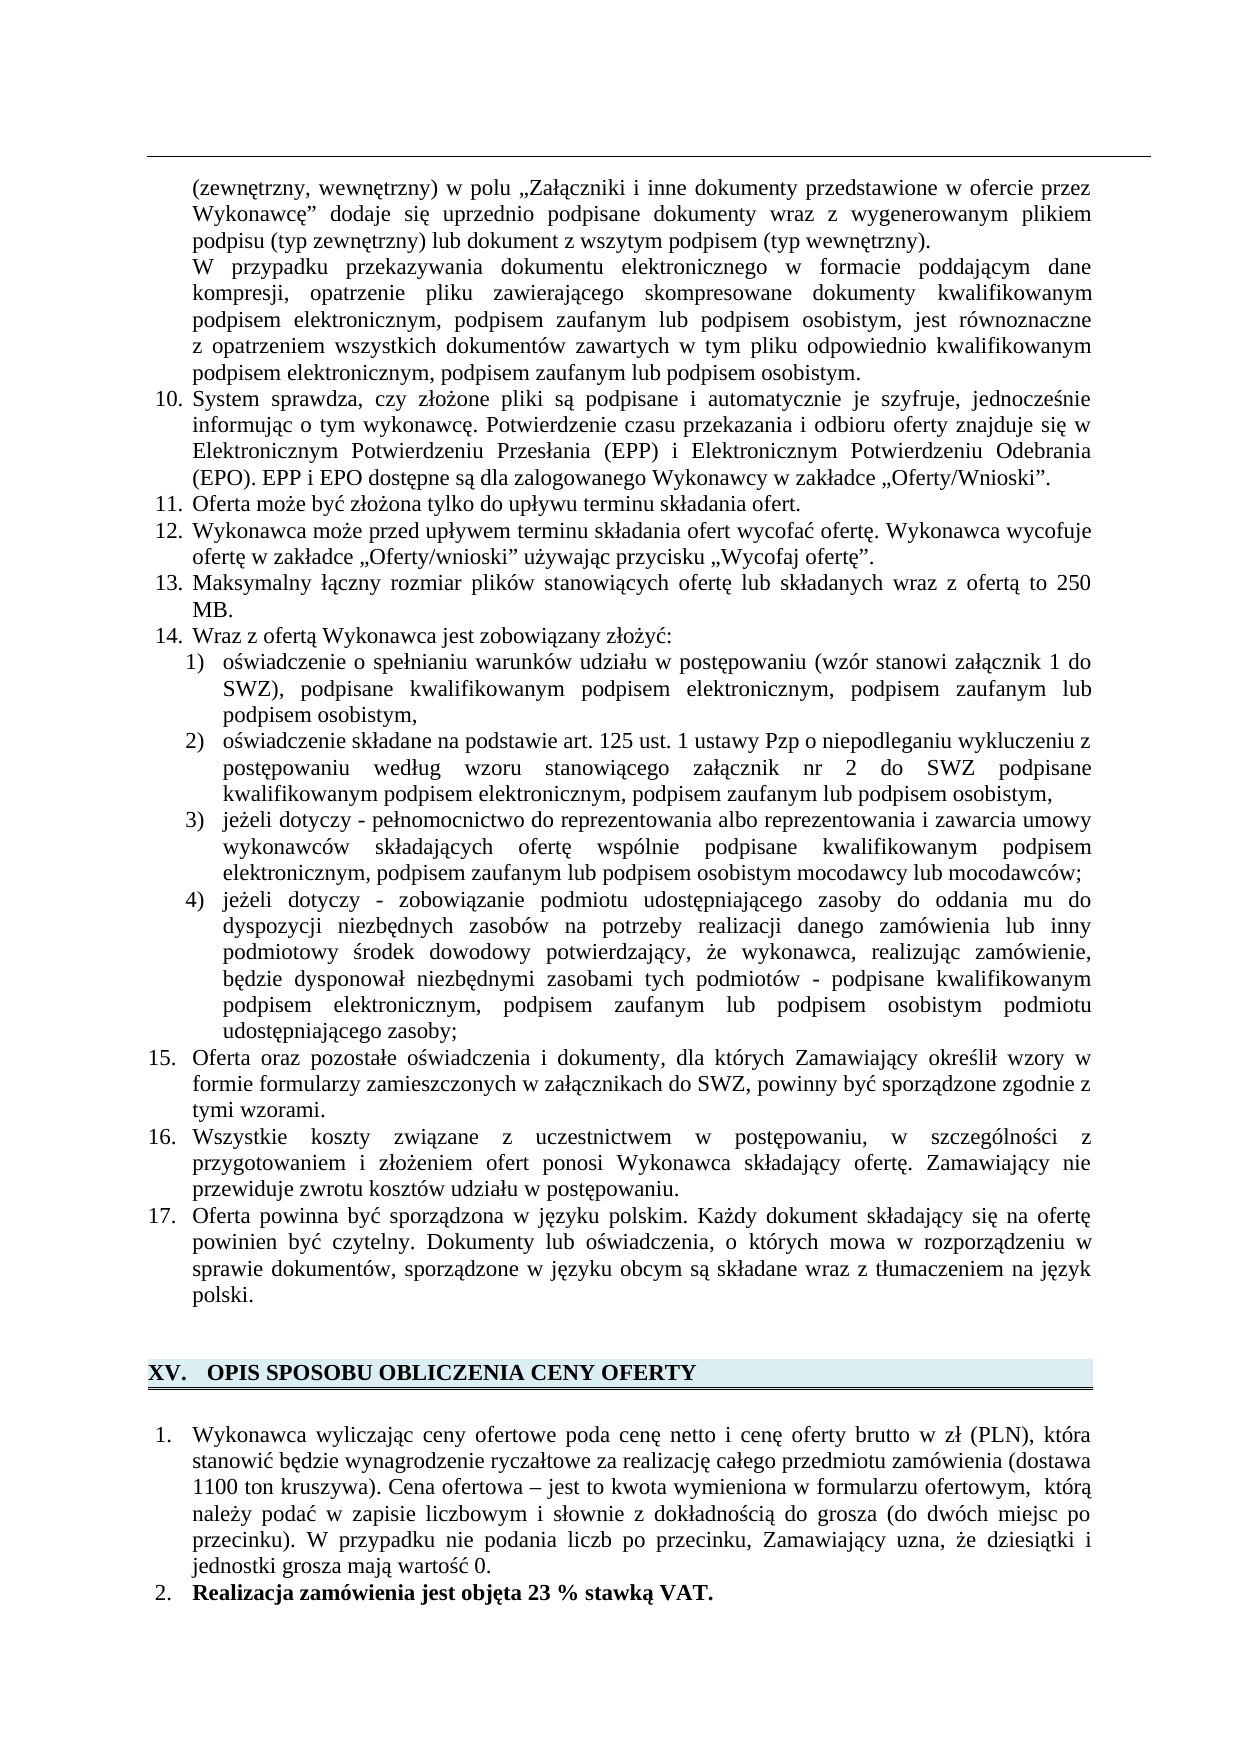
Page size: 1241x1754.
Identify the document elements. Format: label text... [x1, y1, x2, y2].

list Wszystkie koszty związane z uczestnictwem w postępowaniu, w szczególności z przygotowaniem i złożeniem ofert ponosi Wykonawca składający ofertę. Zamawiający nie przewiduje zwrotu kosztów udziału w postępowaniu. [148, 1123, 1093, 1202]
list W przypadku przekazywania dokumentu elektronicznego w formacie poddającym dane kompresji, opatrzenie pliku zawierającego skompresowane dokumenty kwalifikowanym podpisem elektronicznym, podpisem zaufanym lub podpisem osobistym, jest równoznaczne z opatrzeniem wszystkich dokumentów zawartych w tym pliku odpowiednio kwalifikowanym podpisem elektronicznym, podpisem zaufanym lub podpisem osobistym. [192, 253, 1093, 385]
list oświadczenie składane na podstawie art. 125 ust. 1 ustawy Pzp o niepodleganiu wykluczeniu z postępowaniu według wzoru stanowiącego załącznik nr 2 do SWZ podpisane kwalifikowanym podpisem elektronicznym, podpisem zaufanym lub podpisem osobistym, [185, 727, 1093, 807]
list jeżeli dotyczy - zobowiązanie podmiotu udostępniającego zasoby do oddania mu do dyspozycji niezbędnych zasobów na potrzeby realizacji danego zamówienia lub inny podmiotowy środek dowodowy potwierdzający, że wykonawca, realizując zamówienie, będzie dysponował niezbędnymi zasobami tych podmiotów - podpisane kwalifikowanym podpisem elektronicznym, podpisem zaufanym lub podpisem osobistym podmiotu udostępniającego zasoby; [185, 886, 1093, 1044]
list Wykonawca wyliczając ceny ofertowe poda cenę netto i cenę oferty brutto w zł (PLN), która stanowić będzie wynagrodzenie ryczałtowe za realizację całego przedmiotu zamówienia (dostawa 1100 ton kruszywa). Cena ofertowa – jest to kwota wymieniona w formularzu ofertowym, którą należy podać w zapisie liczbowym i słownie z dokładnością do grosza (do dwóch miejsc po przecinku). W przypadku nie podania liczb po przecinku, Zamawiający uzna, że dziesiątki i jednostki grosza mają wartość 0. [154, 1421, 1093, 1579]
list Oferta powinna być sporządzona w języku polskim. Każdy dokument składający się na ofertę powinien być czytelny. Dokumenty lub oświadczenia, o których mowa w rozporządzeniu w sprawie dokumentów, sporządzone w języku obcym są składane wraz z tłumaczeniem na język polski. [148, 1202, 1093, 1307]
list Wraz z ofertą Wykonawca jest zobowiązany złożyć: [154, 622, 1093, 648]
list oświadczenie o spełnianiu warunków udziału w postępowaniu (wzór stanowi załącznik 1 do SWZ), podpisane kwalifikowanym podpisem elektronicznym, podpisem zaufanym lub podpisem osobistym, [185, 648, 1093, 727]
list System sprawdza, czy złożone pliki są podpisane i automatycznie je szyfruje, jednocześnie informując o tym wykonawcę. Potwierdzenie czasu przekazania i odbioru oferty znajduje się w Elektronicznym Potwierdzeniu Przesłania (EPP) i Elektronicznym Potwierdzeniu Odebrania (EPO). EPP i EPO dostępne są dla zalogowanego Wykonawcy w zakładce „Oferty/Wnioski”. [154, 385, 1093, 490]
list jeżeli dotyczy - pełnomocnictwo do reprezentowania albo reprezentowania i zawarcia umowy wykonawców składających ofertę wspólnie podpisane kwalifikowanym podpisem elektronicznym, podpisem zaufanym lub podpisem osobistym mocodawcy lub mocodawców; [185, 807, 1093, 886]
list Wykonawca może przed upływem terminu składania ofert wycofać ofertę. Wykonawca wycofuje ofertę w zakładce „Oferty/wnioski” używając przycisku „Wycofaj ofertę”. [154, 517, 1093, 569]
list Realizacja zamówienia jest objęta 23 % stawką VAT. [154, 1579, 1093, 1605]
list Oferta oraz pozostałe oświadczenia i dokumenty, dla których Zamawiający określił wzory w formie formularzy zamieszczonych w załącznikach do SWZ, powinny być sporządzone zgodnie z tymi wzorami. [148, 1044, 1093, 1123]
text XV. OPIS SPOSOBU OBLICZENIA CENY OFERTY [148, 1359, 1093, 1387]
list Oferta może być złożona tylko do upływu terminu składania ofert. [154, 490, 1093, 517]
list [192, 174, 1093, 253]
list Maksymalny łączny rozmiar plików stanowiących ofertę lub składanych wraz z ofertą to 250 MB. [154, 569, 1093, 622]
